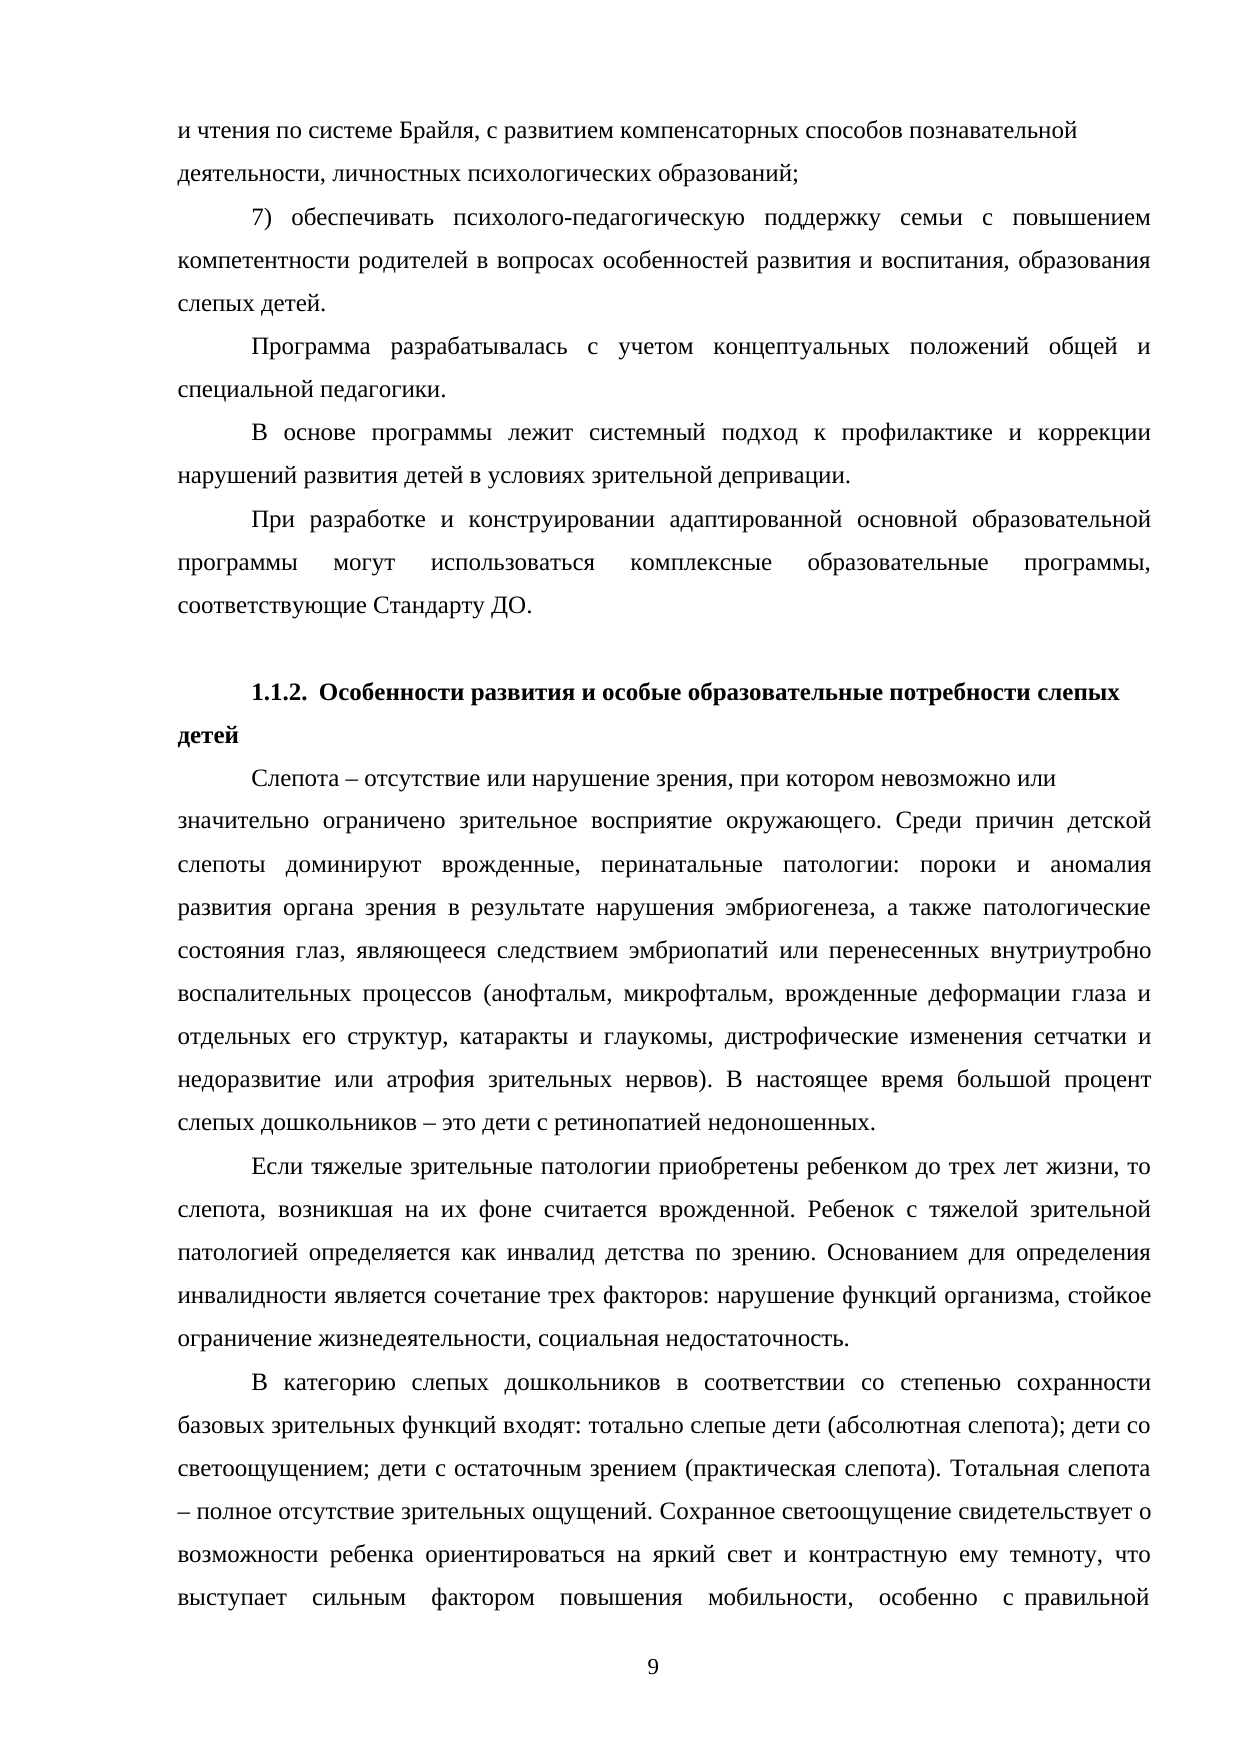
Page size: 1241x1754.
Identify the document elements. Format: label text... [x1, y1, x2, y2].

text В категорию слепых дошкольников в соответствии со степенью сохранности базовых зрительных функций входят: тотально слепые дети (абсолютная слепота); дети со светоощущением; дети с остаточным зрением (практическая слепота). Тотальная слепота [177, 1367, 1152, 1482]
subtitle детей [177, 720, 239, 749]
text Если тяжелые зрительные патологии приобретены ребенком до трех лет жизни, то слепота, возникшая на их фоне считается врожденной. Ребенок с тяжелой зрительной патологией определяется как инвалид детства по зрению. Основанием для определения инвалидности является сочетание трех факторов: нарушение функций организма, стойкое ограничение жизнедеятельности, социальная недостаточность. [177, 1151, 1152, 1352]
text При разработке и конструировании адаптированной основной образовательной программы могут использоваться комплексные образовательные программы, соответствующие Стандарту ДО. [177, 504, 1152, 619]
list Особенности развития и особые образовательные потребности слепых [251, 677, 1176, 706]
list обеспечивать психолого-педагогическую поддержку семьи с повышением компетентности родителей в вопросах особенностей развития и воспитания, образования слепых детей. [177, 202, 1152, 317]
text значительно ограничено зрительное восприятие окружающего. Среди причин детской слепоты доминируют врожденные, перинатальные патологии: пороки и аномалия развития органа зрения в результате нарушения эмбриогенеза, а также патологические состояния глаз, являющееся следствием эмбриопатий или перенесенных внутриутробно воспалительных процессов (анофтальм, микрофтальм, врожденные деформации глаза и отдельных его структур, катаракты и глаукомы, дистрофические изменения сетчатки и недоразвитие или атрофия зрительных нервов). В настоящее время большой процент слепых дошкольников – это дети с ретинопатией недоношенных. [177, 806, 1152, 1136]
text Слепота – отсутствие или нарушение зрения, при котором невозможно или [251, 763, 1176, 791]
text Программа разрабатывалась с учетом концептуальных положений общей и специальной педагогики. [177, 331, 1151, 403]
text В основе программы лежит системный подход к профилактике и коррекции нарушений развития детей в условиях зрительной депривации. [177, 417, 1151, 489]
list полное отсутствие зрительных ощущений. Сохранное светоощущение свидетельствует о возможности ребенка ориентироваться на яркий свет и контрастную ему темноту, что выступает сильным фактором повышения мобильности, особенно с правильной [177, 1496, 1152, 1611]
text и чтения по системе Брайля, с развитием компенсаторных способов познавательной деятельности, личностных психологических образований; [177, 115, 1089, 187]
